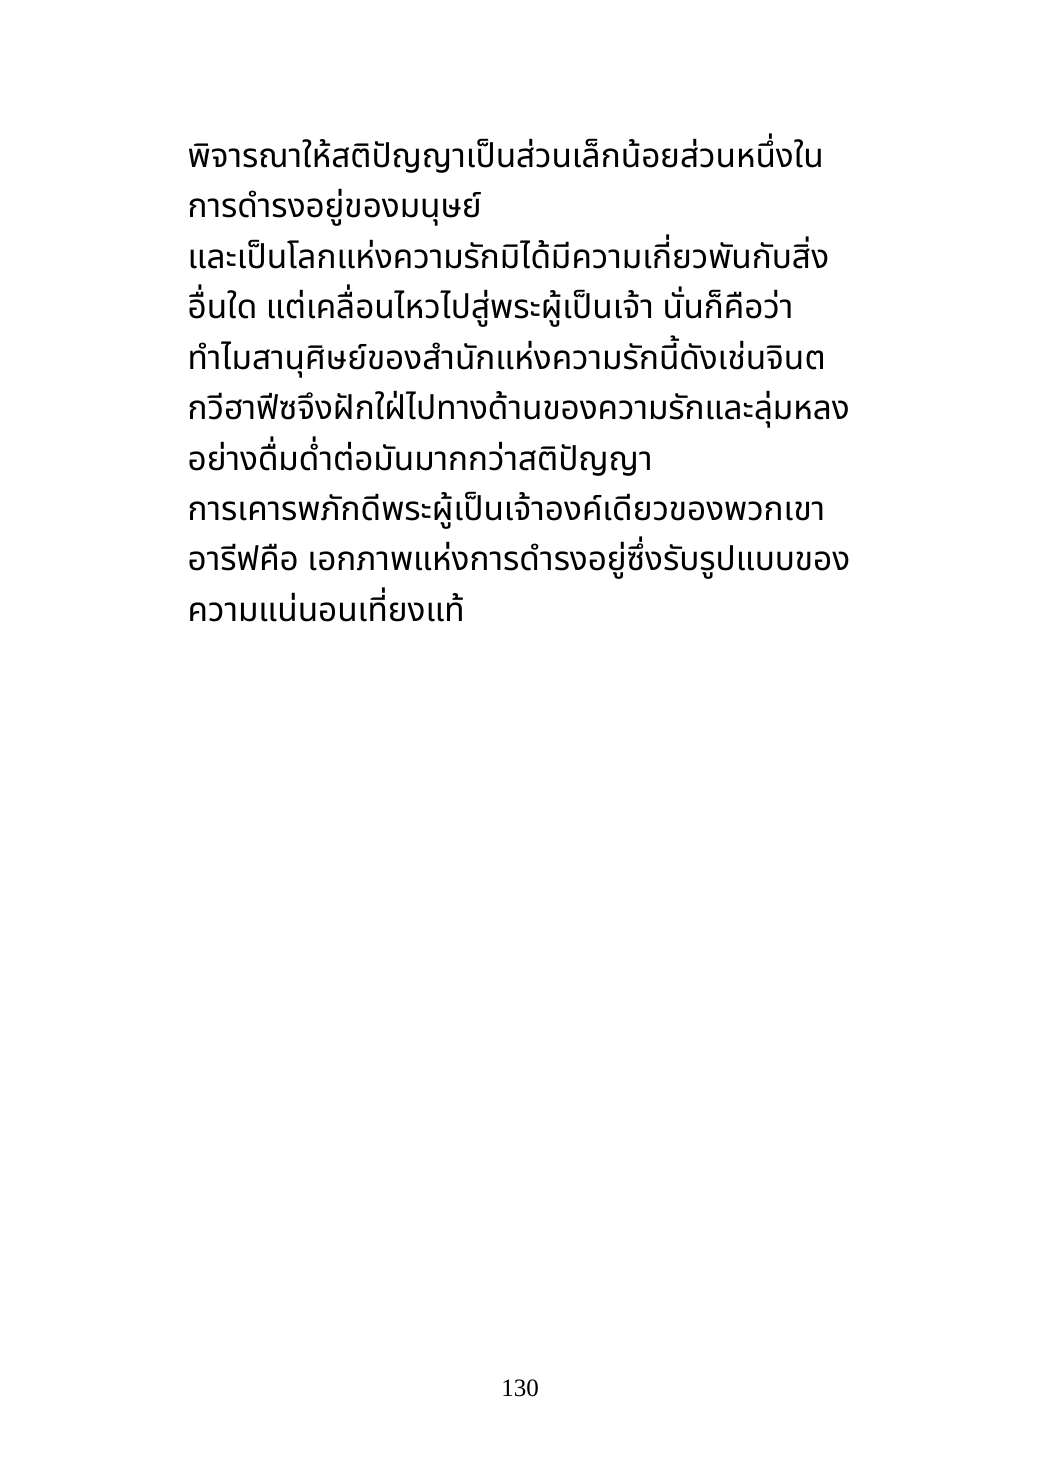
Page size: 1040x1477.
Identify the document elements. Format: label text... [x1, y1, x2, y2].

text และเป็นโลกแห่งความรักมิได้มีความเกี่ยวพันกับสิ่งอื่นใด แต่เคลื่อนไหวไปสู่พระผู้เป็นเจ้า นั่นก็คือว่าทำไมสานุศิษย์ของสำนักแห่งความรักนี้ดังเช่นจินตกวีฮาฟีซจึงฝักใฝ่ไปทางด้านของความรักและลุ่มหลงอย่างดื่มด่ำต่อมันมากกว่าสติปัญญา [187, 233, 852, 485]
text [187, 132, 852, 233]
text การเคารพภักดีพระผู้เป็นเจ้าองค์เดียวของพวกเขาอารีฟคือ เอกภาพแห่งการดำรงอยู่ซึ่งรับรูปแบบของความแน่นอนเที่ยงแท้ [187, 485, 852, 636]
